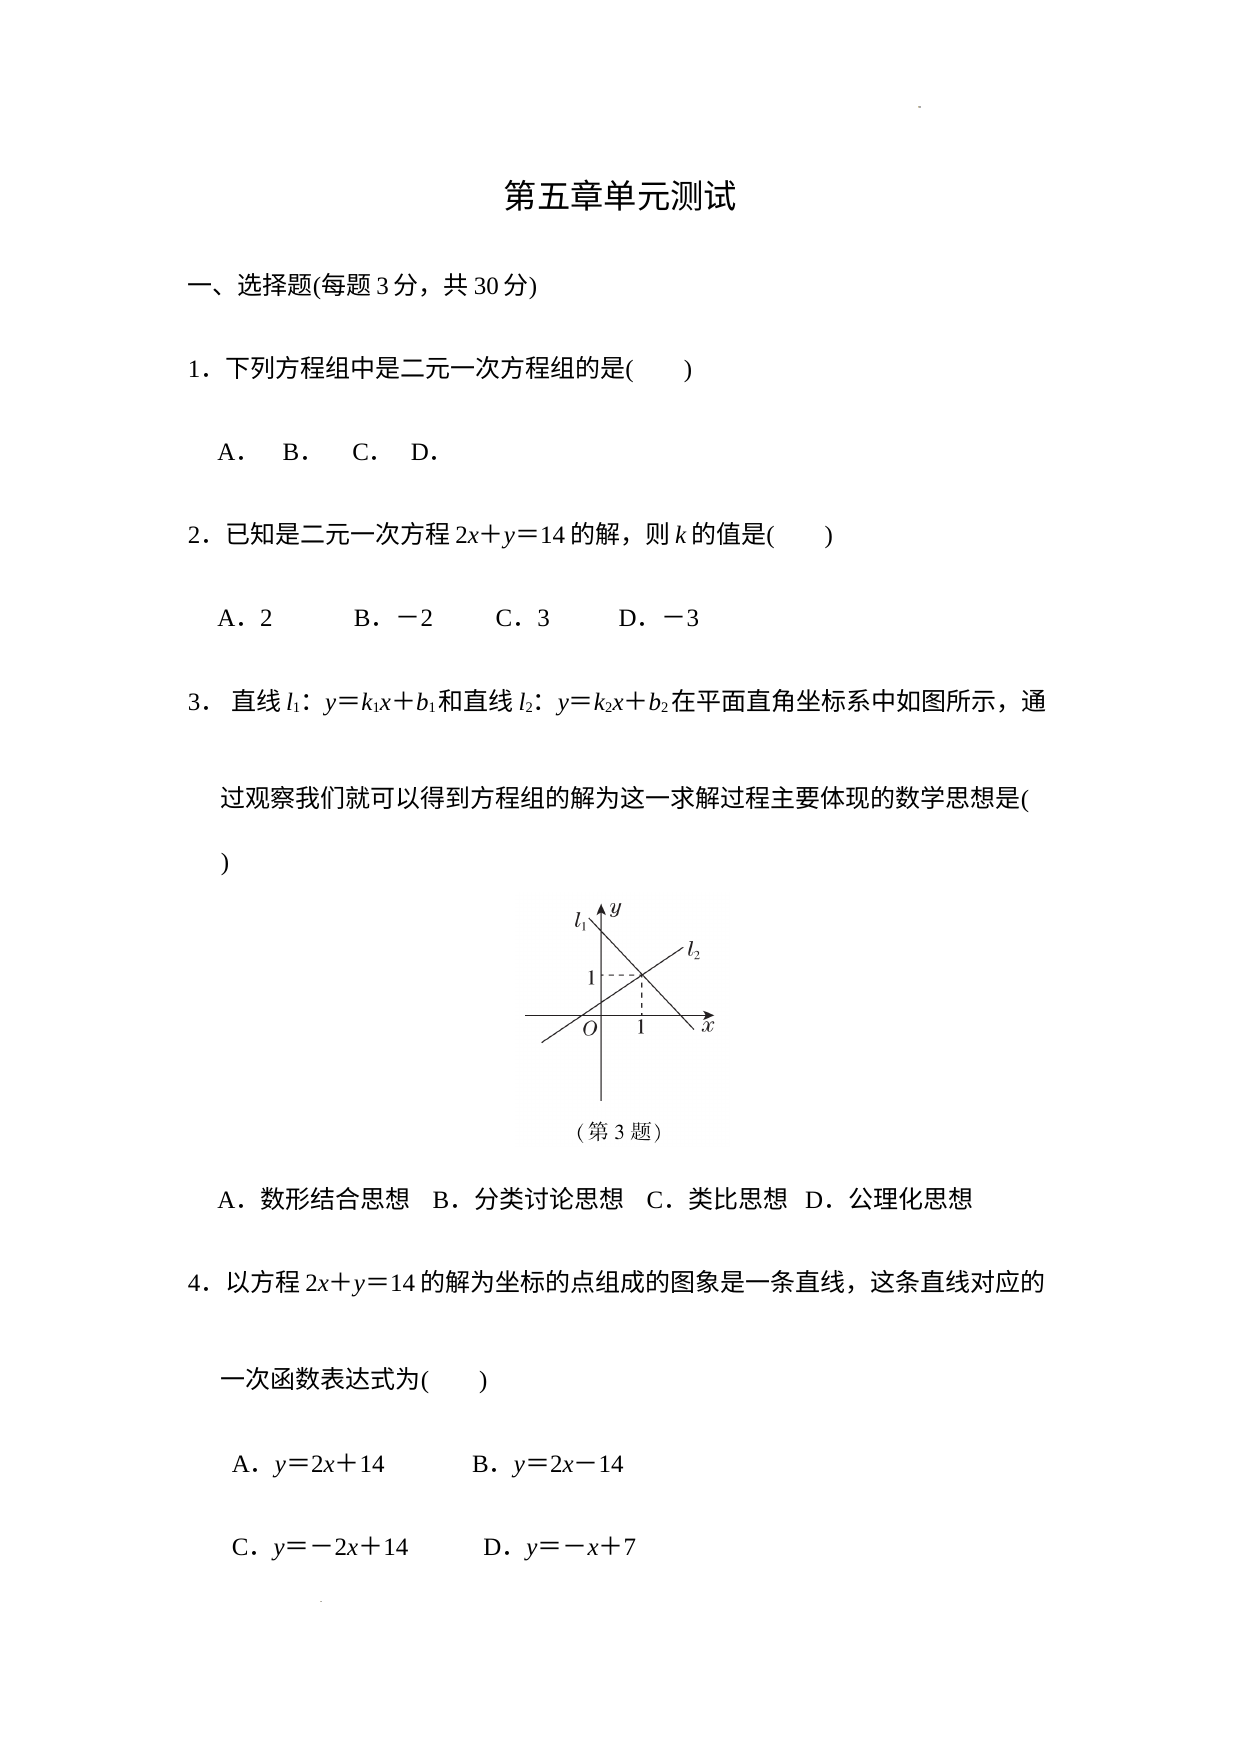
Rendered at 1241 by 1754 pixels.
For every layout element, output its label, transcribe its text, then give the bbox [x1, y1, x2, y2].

text A． B． C． D． [217, 417, 1053, 482]
text A．y＝2x＋14 B．y＝2x－14 [220, 1429, 1053, 1494]
text C．y＝－2x＋14 D．y＝－x＋7 [220, 1512, 1053, 1577]
text 1．下列方程组中是二元一次方程组的是( ) [188, 334, 1053, 399]
text 第五章单元测试 [187, 162, 1053, 227]
text 4．以方程2x＋y＝14的解为坐标的点组成的图象是一条直线，这条直线对应的一次函数表达式为( ) [188, 1248, 1053, 1411]
text 一、选择题(每题3分，共30分) [188, 251, 1053, 316]
picture [515, 892, 730, 1147]
text 3． 直线l1：y＝k1x＋b1和直线l2：y＝k2x＋b2在平面直角坐标系中如图所示，通过观察我们就可以得到方程组的解为这一求解过程主要体现的数学思想是( ) [188, 667, 1053, 878]
text 2．已知是二元一次方程2x＋y＝14的解，则k的值是( ) [188, 500, 1053, 565]
text A．2 B．－2 C．3 D．－3 [217, 583, 1053, 648]
text A．数形结合思想 B．分类讨论思想 C．类比思想 D．公理化思想 [217, 1165, 1053, 1230]
